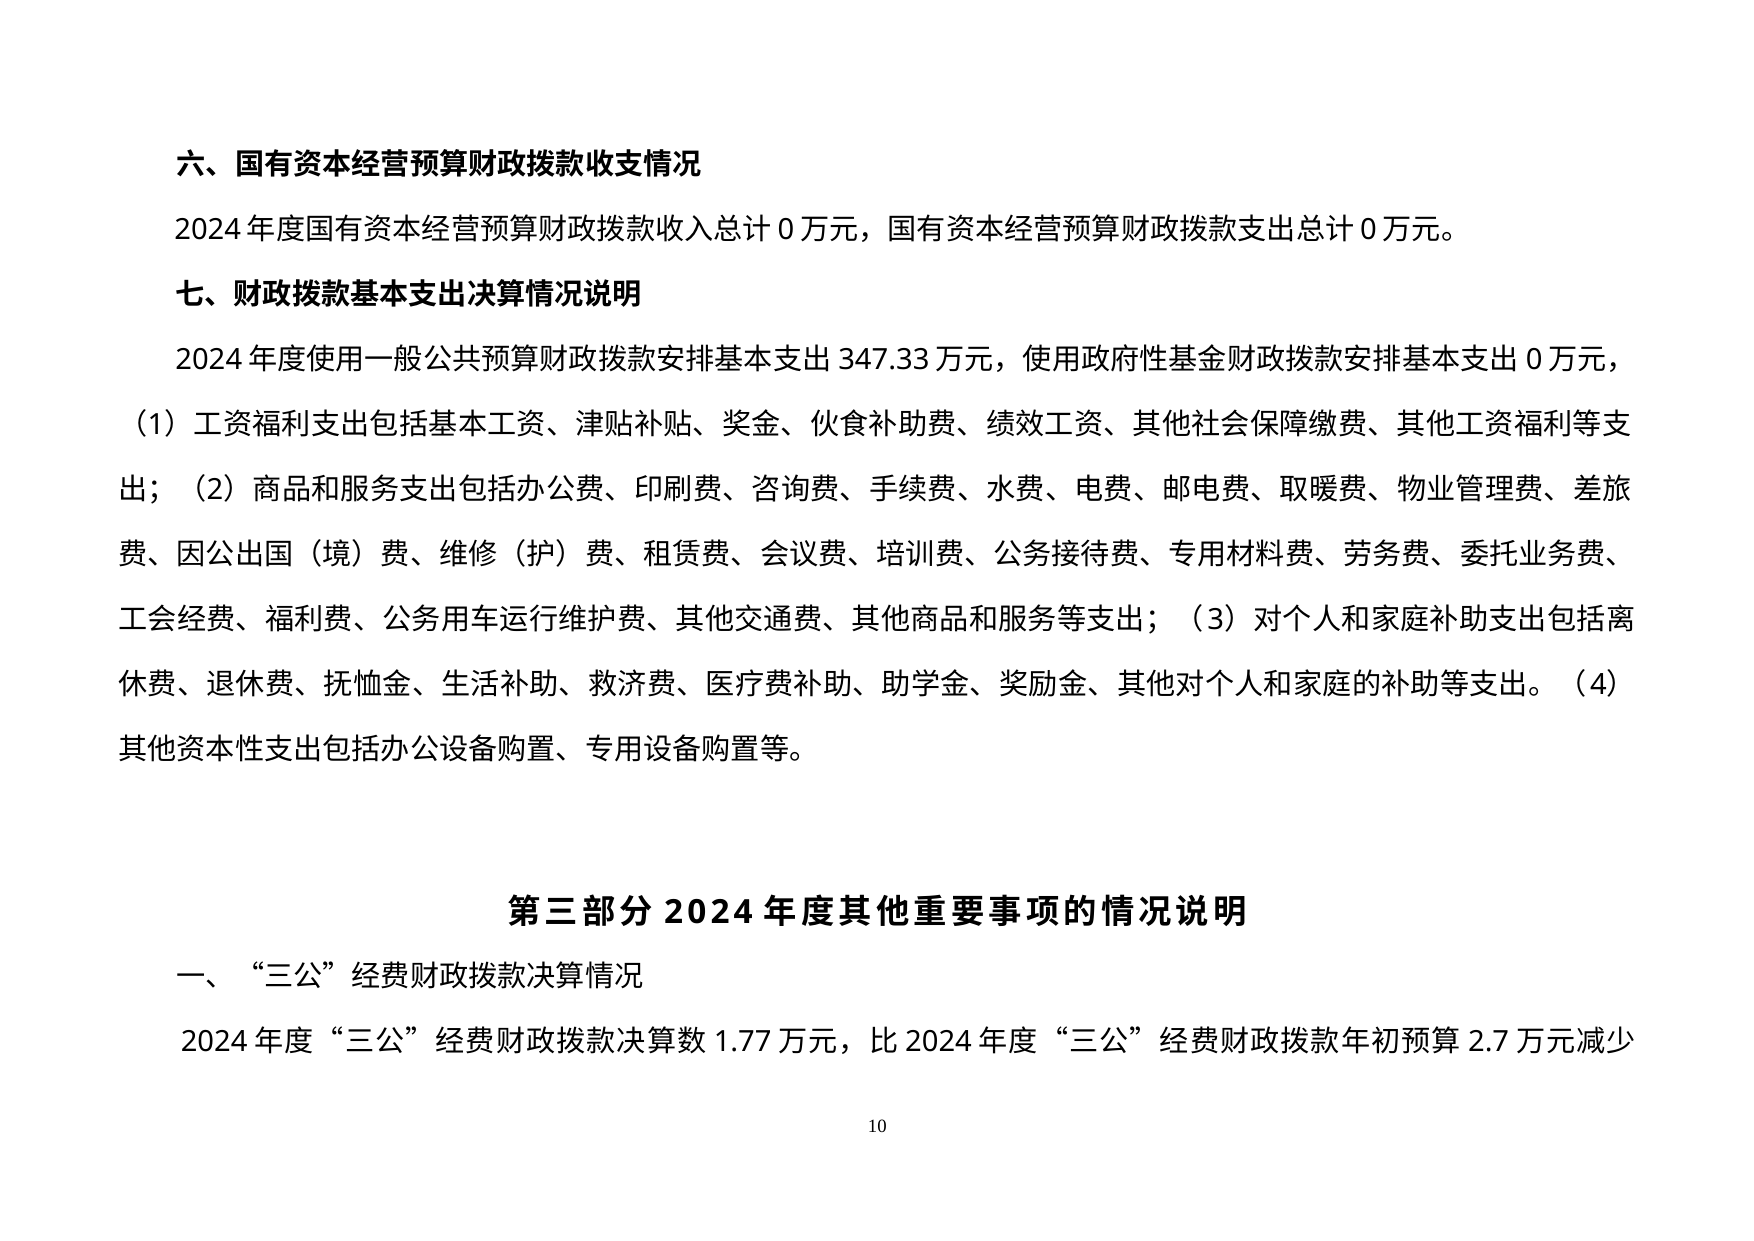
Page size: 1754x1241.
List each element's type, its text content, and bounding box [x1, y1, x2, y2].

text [118, 1007, 1636, 1072]
text 七、财政拨款基本支出决算情况说明 [118, 259, 1636, 324]
text 2024年度使用一般公共预算财政拨款安排基本支出347.33万元，使用政府性基金财政拨款安排基本支出0万元，（1）工资福利支出包括基本工资、津贴补贴、奖金、伙食补助费、绩效工资、其他社会保障缴费、其他工资福利等支出；（2）商品和服务支出包括办公费、印刷费、咨询费、手续费、水费、电费、邮电费、取暖费、物业管理费、差旅费、因公出国（境）费、维修（护）费、租赁费、会议费、培训费、公务接待费、专用材料费、劳务费、委托业务费、工会经费、福利费、公务用车运行维护费、其他交通费、其他商品和服务等支出；（3）对个人和家庭补助支出包括离休费、退休费、抚恤金、生活补助、救济费、医疗费补助、助学金、奖励金、其他对个人和家庭的补助等支出。（4）其他资本性支出包括办公设备购置、专用设备购置等。 [118, 324, 1636, 779]
text 六、国有资本经营预算财政拨款收支情况 [118, 129, 1636, 194]
text 第三部分2024年度其他重要事项的情况说明 [118, 877, 1636, 942]
text 2024年度国有资本经营预算财政拨款收入总计0万元，国有资本经营预算财政拨款支出总计0万元。 [118, 194, 1636, 259]
text 一、“三公”经费财政拨款决算情况 [118, 942, 1636, 1007]
